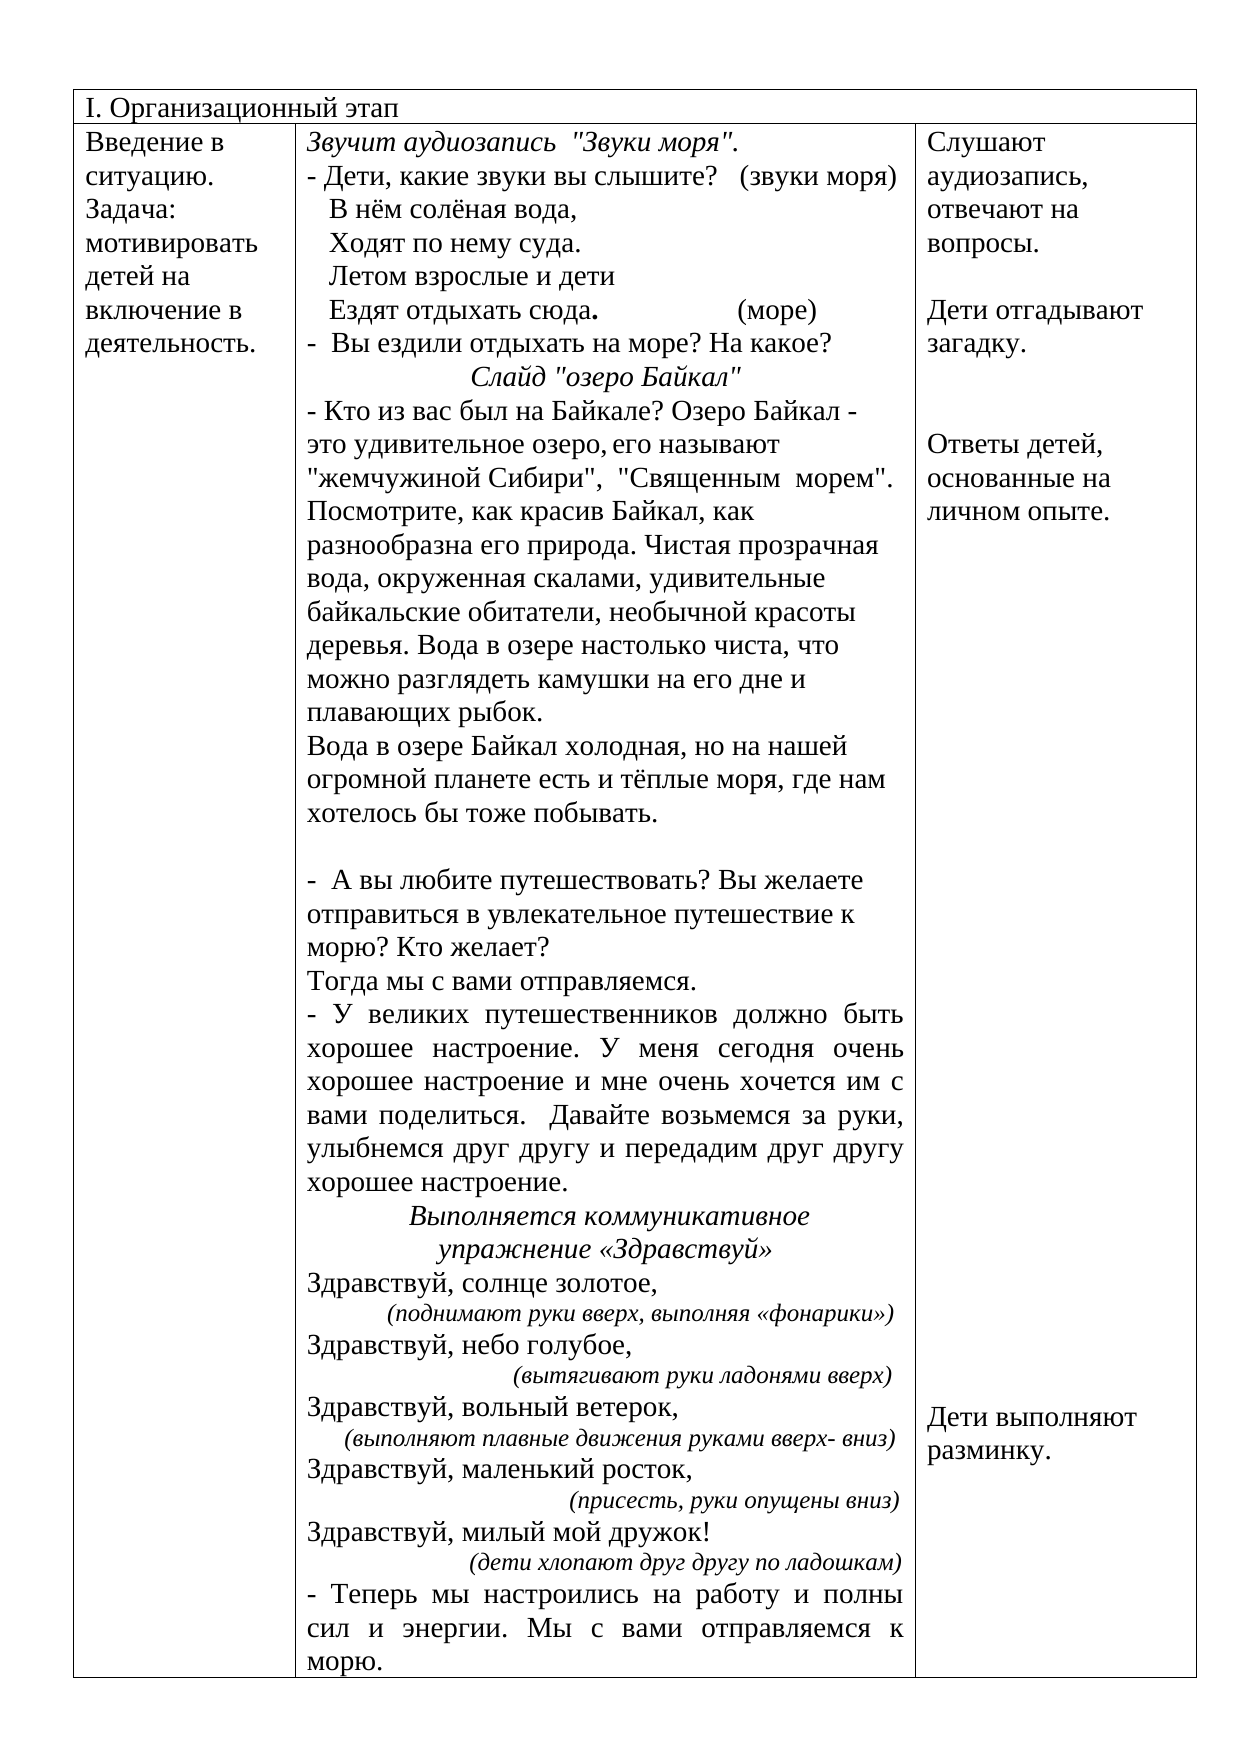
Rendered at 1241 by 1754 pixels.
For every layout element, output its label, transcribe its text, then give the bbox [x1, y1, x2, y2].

table_cell Звучит аудиозапись "Звуки моря". - Дети, какие звуки вы слышите? (звуки моря) В нём солёная вода, Ходят по нему суда. Летом взрослые и дети Ездят отдыхать сюда. (море) - Вы ездили отдыхать на море? На какое? Слайд "озеро Байкал" - Кто из вас был на Байкале? Озеро Байкал - это удивительное озеро, его называют "жемчужиной Сибири", "Священным морем". Посмотрите, как красив Байкал, как разнообразна его природа. Чистая прозрачная вода, окруженная скалами, удивительные байкальские обитатели, необычной красоты деревья. Вода в озере настолько чиста, что можно разглядеть камушки на его дне и плавающих рыбок. Вода в озере Байкал холодная, но на нашей огромной планете есть и тёплые моря, где нам хотелось бы тоже побывать. - А вы любите путешествовать? Вы желаете отправиться в увлекательное путешествие к морю? Кто желает? Тогда мы с вами отправляемся. - У великих путешественников должно быть хорошее настроение. У меня сегодня очень хорошее настроение и мне очень хочется им с вами поделиться. Давайте возьмемся за руки, улыбнемся друг другу и передадим друг другу хорошее настроение. Выполняется коммуникативное упражнение «Здравствуй» Здравствуй, солнце золотое, (поднимают руки вверх, выполняя «фонарики») Здравствуй, небо голубое, (вытягивают руки ладонями вверх) Здравствуй, вольный ветерок, (выполняют плавные движения руками вверх- вниз) Здравствуй, маленький росток, (присесть, руки опущены вниз) Здравствуй, милый мой дружок! (дети хлопают друг другу по ладошкам) - Теперь мы настроились на работу и полны сил и энергии. Мы с вами отправляемся к морю. [296, 124, 915, 1677]
table_cell Слушают аудиозапись, отвечают на вопросы. Дети отгадывают загадку. Ответы детей, основанные на личном опыте. Дети выполняют разминку. [916, 124, 1196, 1677]
table_cell I. Организационный этап [74, 90, 1196, 123]
table_cell Введение в ситуацию. Задача: мотивировать детей на включение в деятельность. [74, 124, 295, 1677]
